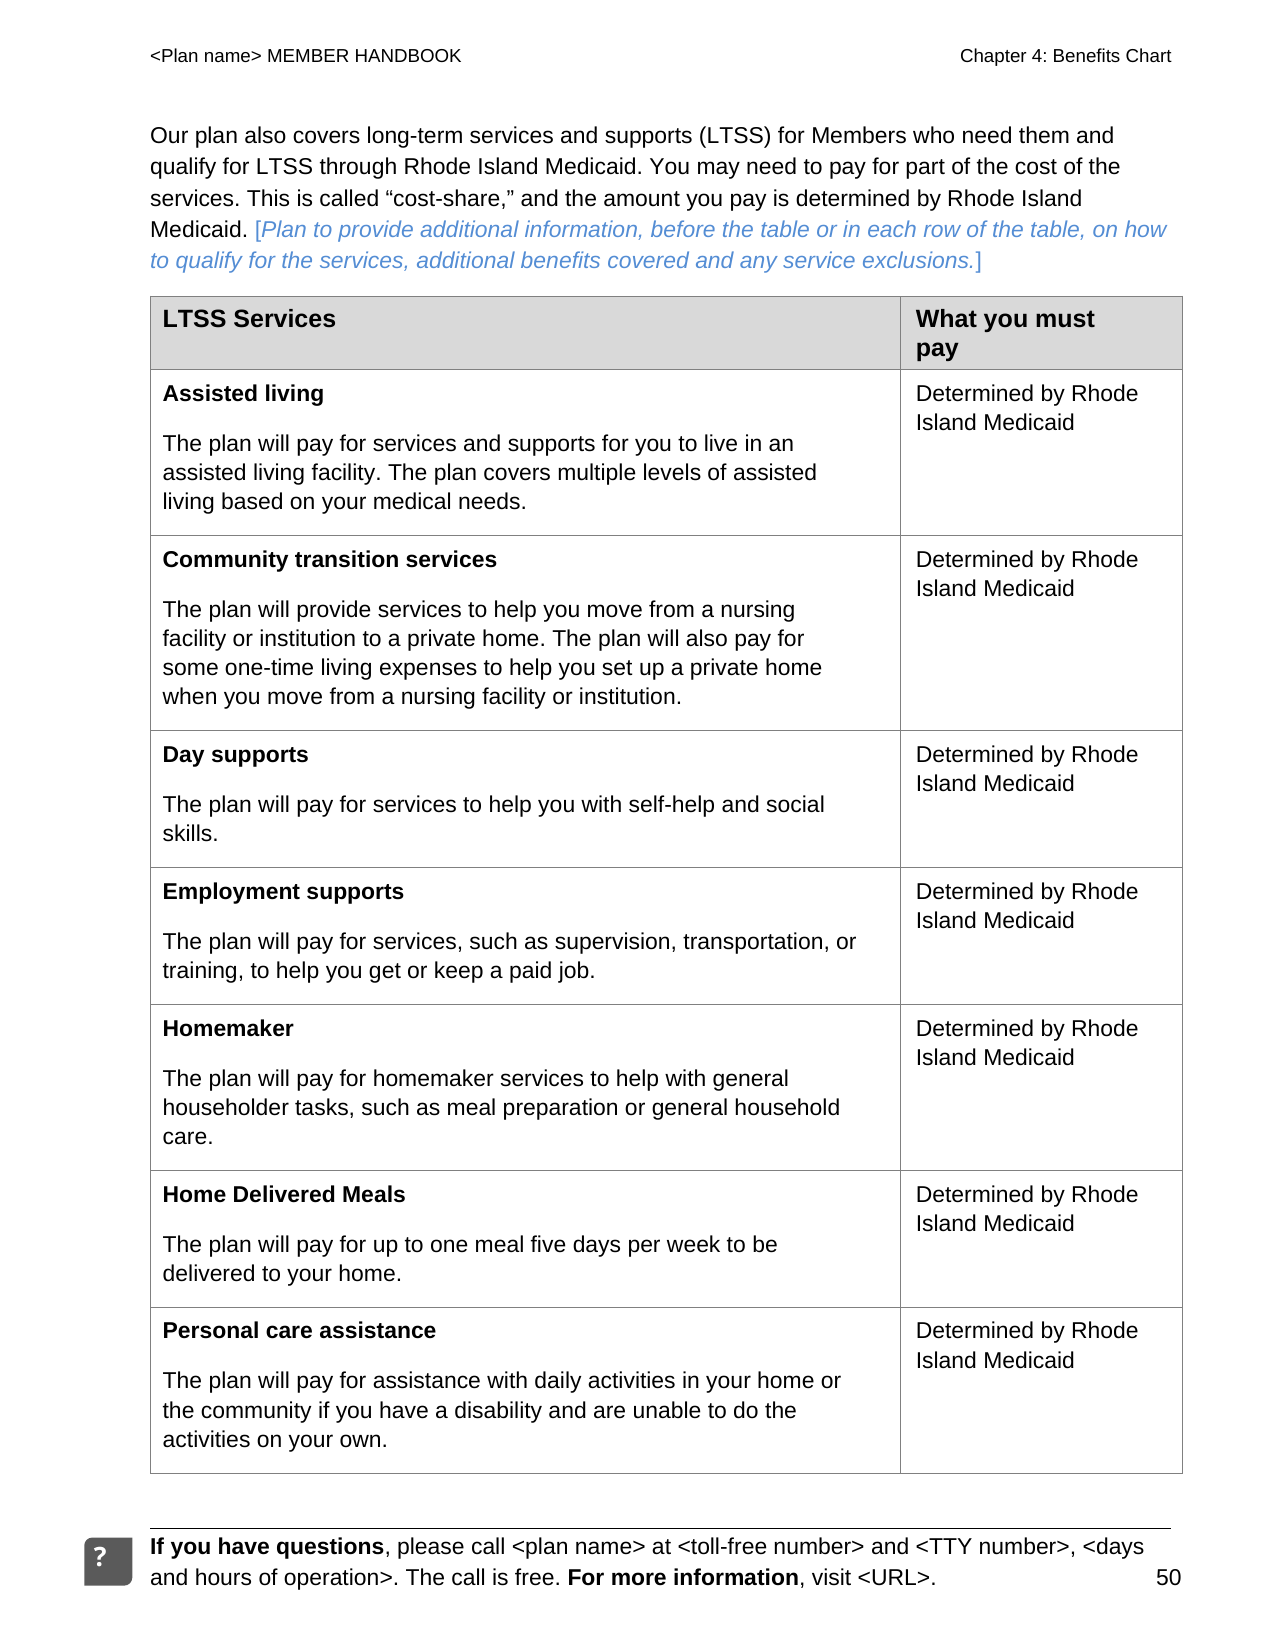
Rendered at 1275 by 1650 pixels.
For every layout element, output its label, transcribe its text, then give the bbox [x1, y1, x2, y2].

table_cell Determined by Rhode Island Medicaid [901, 731, 1182, 867]
table_cell Day supports The plan will pay for services to help you with self-help and social skills. [151, 731, 900, 867]
table_cell Employment supports The plan will pay for services, such as supervision, transportation, or training, to help you get or keep a paid job. [151, 868, 900, 1004]
table_cell Homemaker The plan will pay for homemaker services to help with general householder tasks, such as meal preparation or general household care. [151, 1005, 900, 1170]
table_cell Determined by Rhode Island Medicaid [901, 1005, 1182, 1170]
table_header What you must pay [901, 297, 1182, 369]
table_cell Personal care assistance The plan will pay for assistance with daily activities in your home or the community if you have a disability and are unable to do the activities on your own. [151, 1308, 900, 1473]
table_cell Determined by Rhode Island Medicaid [901, 1171, 1182, 1307]
table_cell Home Delivered Meals The plan will pay for up to one meal five days per week to be delivered to your home. [151, 1171, 900, 1307]
table_header LTSS Services [151, 297, 900, 369]
table_cell Determined by Rhode Island Medicaid [901, 370, 1182, 535]
table_cell Assisted living The plan will pay for services and supports for you to live in an assisted living facility. The plan covers multiple levels of assisted living based on your medical needs. [151, 370, 900, 535]
table_cell Determined by Rhode Island Medicaid [901, 1308, 1182, 1473]
table_cell Community transition services The plan will provide services to help you move from a nursing facility or institution to a private home. The plan will also pay for some one-time living expenses to help you set up a private home when you move from a nursing facility or institution. [151, 536, 900, 730]
table_cell Determined by Rhode Island Medicaid [901, 536, 1182, 730]
text Our plan also covers long-term services and supports (LTSS) for Members who need them and qualify for LTSS through Rhode Island Medicaid. You may need to pay for part of the cost of the services. This is called “cost-share,” and the amount you pay is determined by Rhode Island Medicaid. [Plan to provide additional information, before the table or in each row of the table, on how to qualify for the services, additional benefits covered and any service exclusions.] [150, 118, 1171, 275]
table_cell Determined by Rhode Island Medicaid [901, 868, 1182, 1004]
